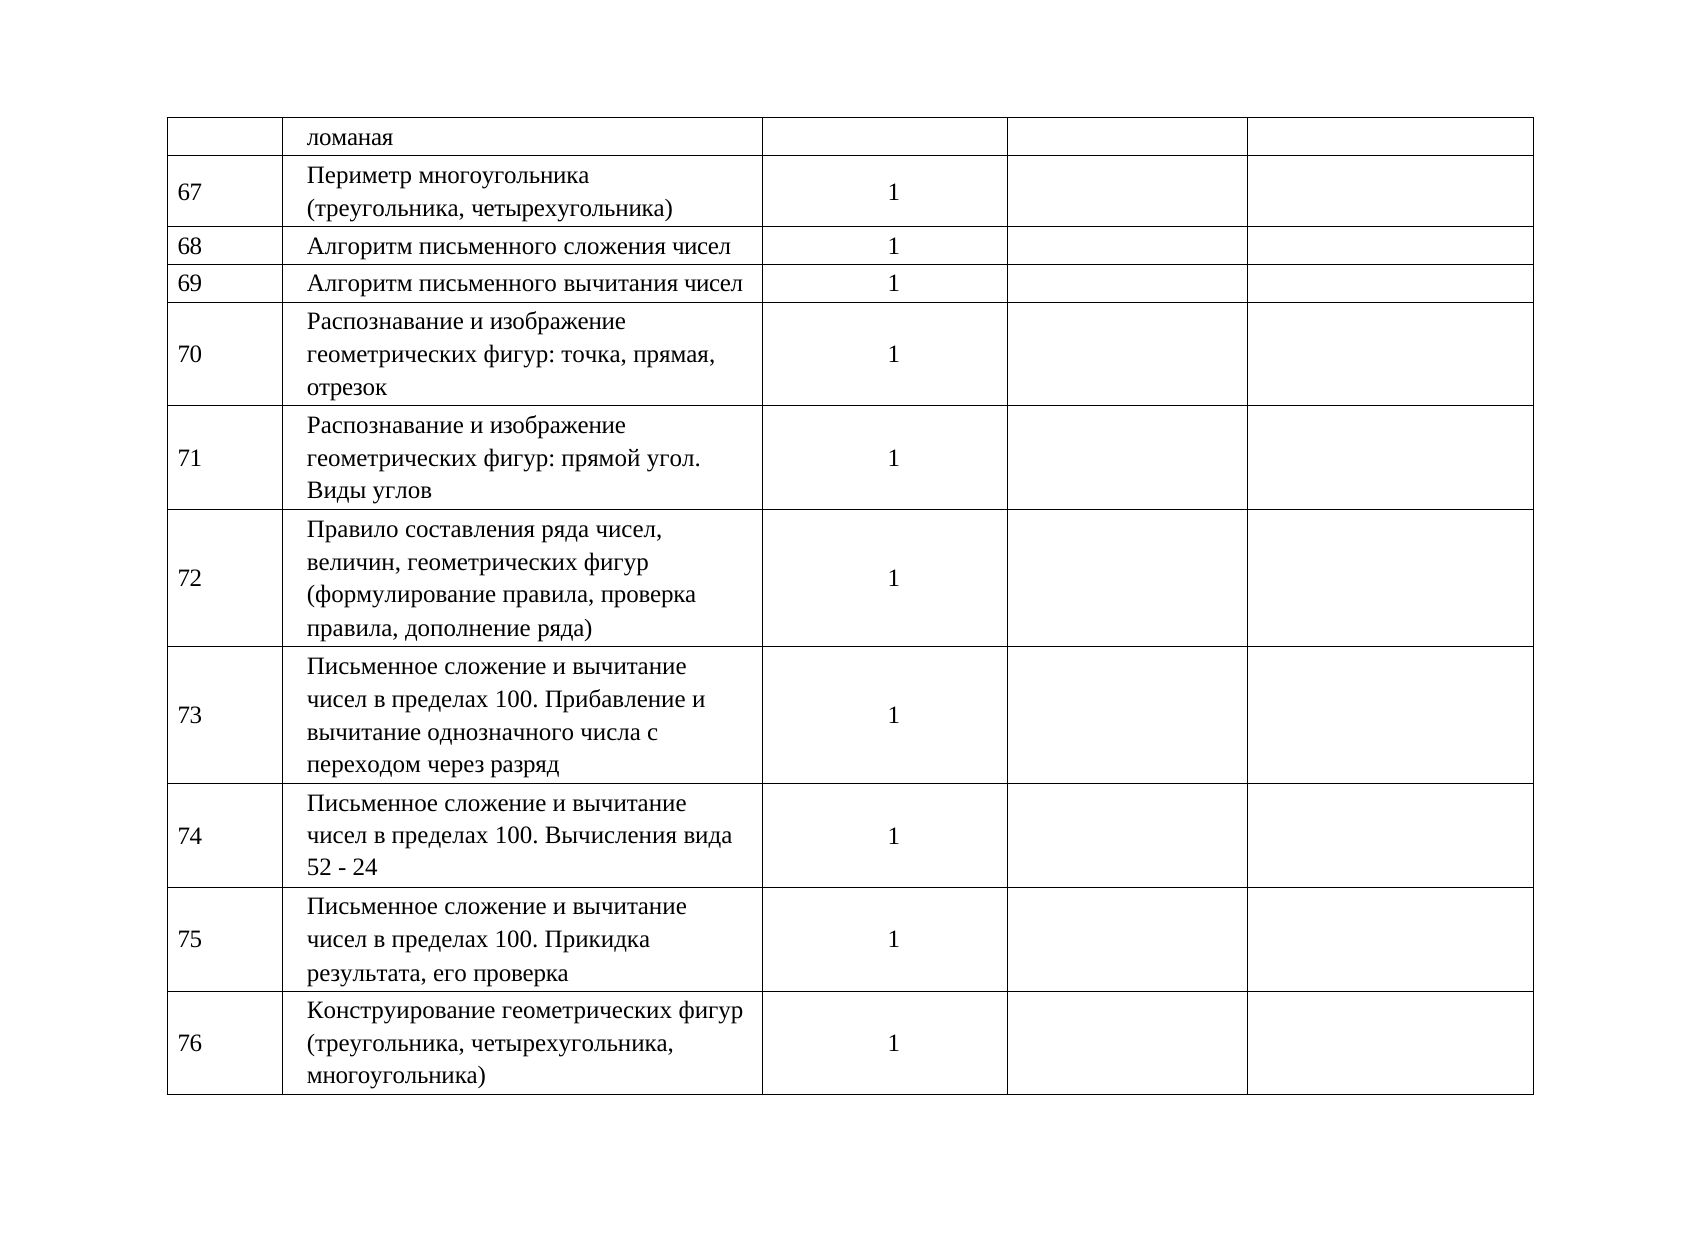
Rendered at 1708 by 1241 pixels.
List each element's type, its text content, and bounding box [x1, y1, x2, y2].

table_header [763, 118, 1007, 155]
table_cell 1 [763, 265, 1007, 301]
table_cell Алгоритм письменного вычитания чисел [283, 265, 762, 301]
table_cell 1 [763, 156, 1007, 226]
table_cell 1 [763, 888, 1007, 991]
table_header [1008, 118, 1247, 155]
table_cell [1248, 303, 1533, 405]
table_cell [1248, 510, 1533, 646]
table_cell Распознавание и изображение геометрических фигур: точка, прямая, отрезок [283, 303, 762, 405]
table_cell Письменное сложение и вычитание чисел в пределах 100. Вычисления вида 52 - 24 [283, 784, 762, 887]
table_cell [1008, 888, 1247, 991]
table_cell 1 [763, 227, 1007, 264]
table_cell [1008, 227, 1247, 264]
table_cell Периметр многоугольника (треугольника, четырехугольника) [283, 156, 762, 226]
table_cell [1008, 265, 1247, 301]
table_cell [1248, 265, 1533, 301]
table_cell [1248, 156, 1533, 226]
table_cell [1248, 992, 1533, 1094]
table_cell 71 [168, 406, 282, 509]
table_cell 74 [168, 784, 282, 887]
table_cell [1008, 303, 1247, 405]
table_cell Конструирование геометрических фигур (треугольника, четырехугольника, многоугольника) [283, 992, 762, 1094]
table_cell [1008, 406, 1247, 509]
table_cell 70 [168, 303, 282, 405]
table_header ломаная [283, 118, 762, 155]
table_cell 1 [763, 992, 1007, 1094]
table_cell 73 [168, 647, 282, 783]
table_cell [1248, 784, 1533, 887]
table_cell Алгоритм письменного сложения чисел [283, 227, 762, 264]
table_cell Правило составления ряда чисел, величин, геометрических фигур (формулирование правила, проверка правила, дополнение ряда) [283, 510, 762, 646]
table_cell [1248, 888, 1533, 991]
table_cell 69 [168, 265, 282, 301]
table_cell 72 [168, 510, 282, 646]
table_cell 1 [763, 784, 1007, 887]
table_cell 1 [763, 406, 1007, 509]
table_cell [1008, 156, 1247, 226]
table_cell [1008, 647, 1247, 783]
table_cell [1248, 406, 1533, 509]
table_cell 1 [763, 510, 1007, 646]
table_cell Распознавание и изображение геометрических фигур: прямой угол. Виды углов [283, 406, 762, 509]
table_cell 68 [168, 227, 282, 264]
table_header [168, 118, 282, 155]
table_header [1248, 118, 1533, 155]
table_cell 1 [763, 647, 1007, 783]
table_cell 75 [168, 888, 282, 991]
table_cell [1248, 647, 1533, 783]
table_cell [1248, 227, 1533, 264]
table_cell [1008, 784, 1247, 887]
table_cell 1 [763, 303, 1007, 405]
table_cell 76 [168, 992, 282, 1094]
table_cell Письменное сложение и вычитание чисел в пределах 100. Прибавление и вычитание однозначного числа с переходом через разряд [283, 647, 762, 783]
table_cell Письменное сложение и вычитание чисел в пределах 100. Прикидка результата, его проверка [283, 888, 762, 991]
table_cell 67 [168, 156, 282, 226]
table_cell [1008, 992, 1247, 1094]
table_cell [1008, 510, 1247, 646]
